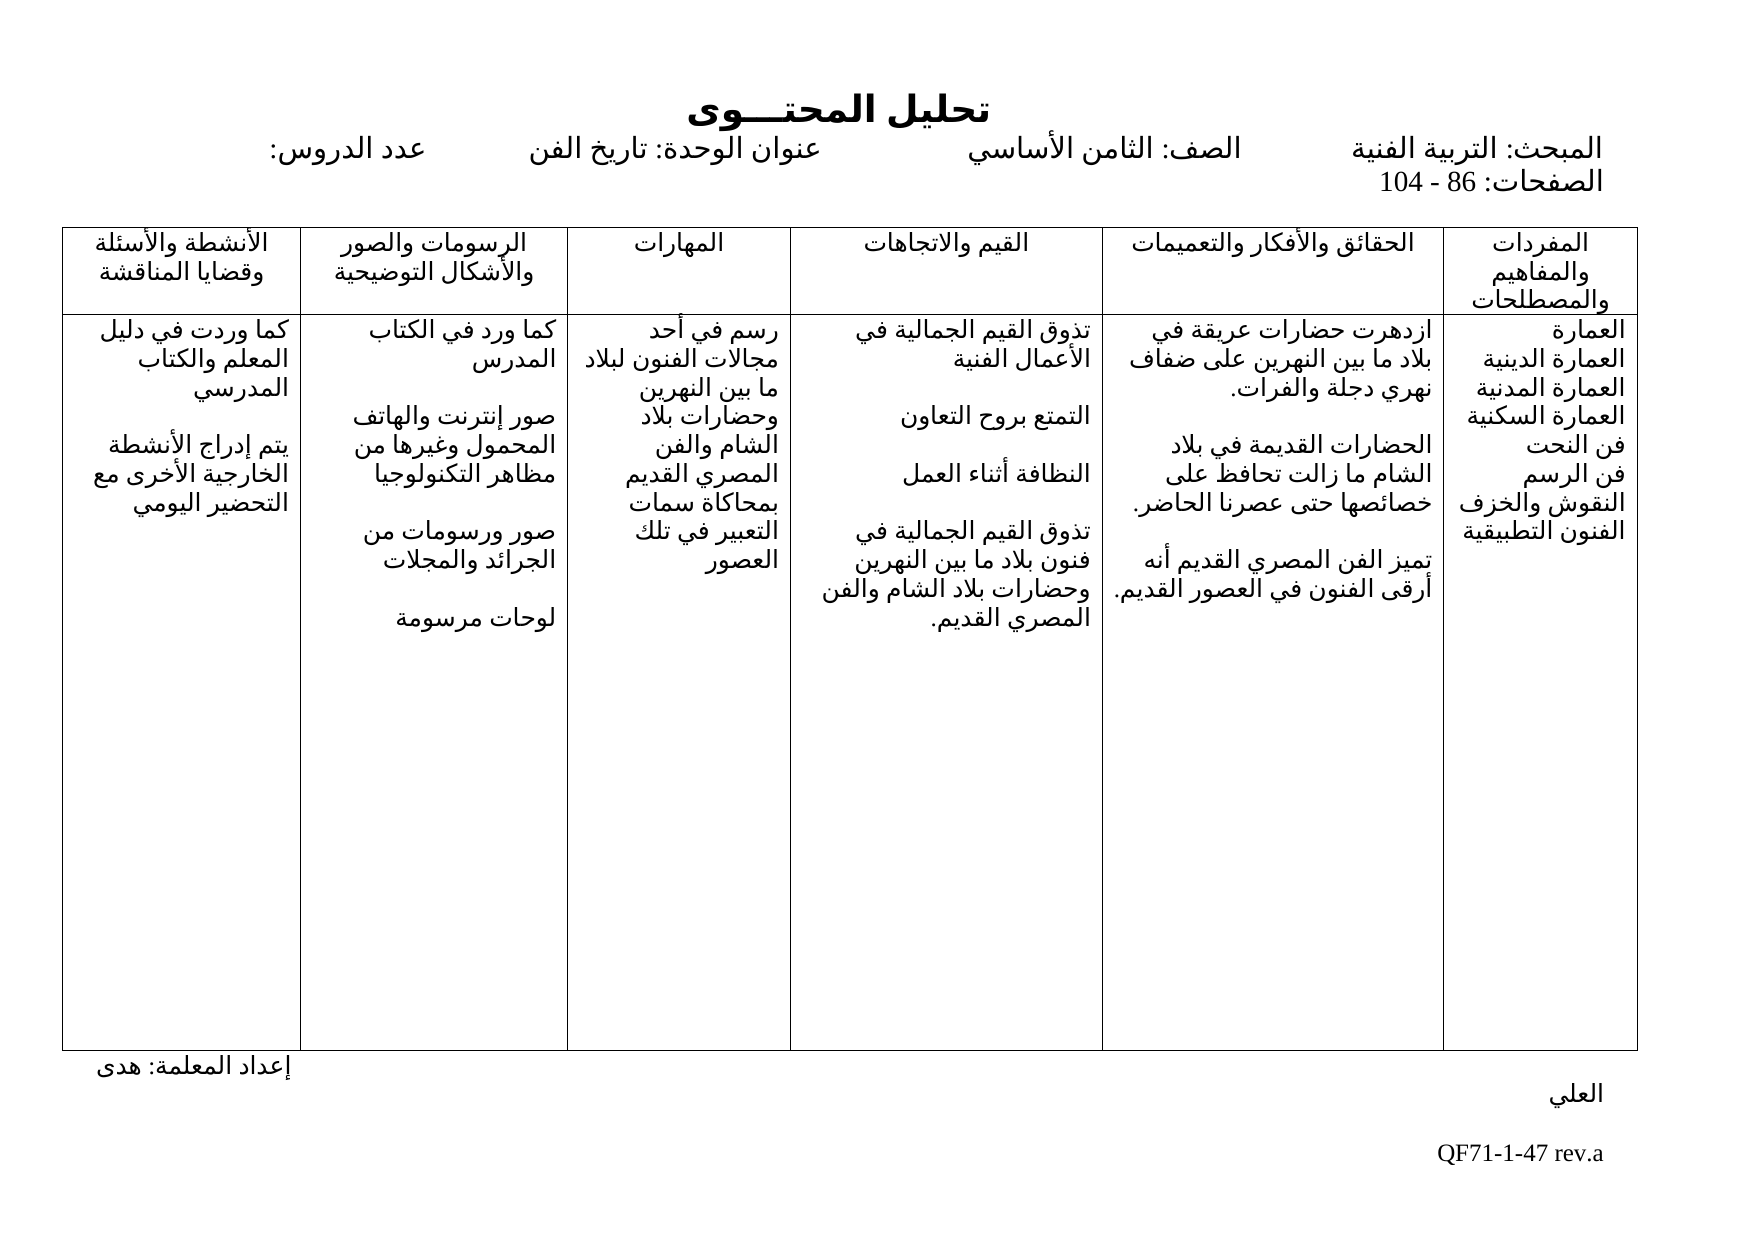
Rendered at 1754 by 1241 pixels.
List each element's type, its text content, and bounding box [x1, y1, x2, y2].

table_header الرسومات والصور والأشكال التوضيحية [301, 228, 567, 314]
table_cell تذوق القيم الجمالية في الأعمال الفنية التمتع بروح التعاون النظافة أثناء العمل تذوق القيم الجمالية في فنون بلاد ما بين النهرين وحضارات بلاد الشام والفن المصري القديم. [791, 315, 1102, 1050]
text المبحث: التربية الفنية الصف: الثامن الأساسي عنوان الوحدة: تاريخ الفن عدد الدروس: الصفحات: 86 - 104 [74, 131, 1604, 198]
text إعداد المعلمة: هدى العلي [74, 1051, 1604, 1108]
text تحليل المحتـــوى [74, 88, 1604, 131]
table_header المفردات والمفاهيم والمصطلحات [1444, 228, 1637, 314]
table_header الحقائق والأفكار والتعميمات [1103, 228, 1443, 314]
table_cell رسم في أحد مجالات الفنون لبلاد ما بين النهرين وحضارات بلاد الشام والفن المصري القديم بمحاكاة سمات التعبير في تلك العصور [568, 315, 790, 1050]
table_header المهارات [568, 228, 790, 314]
table_cell ازدهرت حضارات عريقة في بلاد ما بين النهرين على ضفاف نهري دجلة والفرات. الحضارات القديمة في بلاد الشام ما زالت تحافظ على خصائصها حتى عصرنا الحاضر. تميز الفن المصري القديم أنه أرقى الفنون في العصور القديم. [1103, 315, 1443, 1050]
table_cell كما وردت في دليل المعلم والكتاب المدرسي يتم إدراج الأنشطة الخارجية الأخرى مع التحضير اليومي [63, 315, 300, 1050]
table_cell العمارة العمارة الدينية العمارة المدنية العمارة السكنية فن النحت فن الرسم النقوش والخزف الفنون التطبيقية [1444, 315, 1637, 1050]
table_header الأنشطة والأسئلة وقضايا المناقشة [63, 228, 300, 314]
table_header القيم والاتجاهات [791, 228, 1102, 314]
table_cell كما ورد في الكتاب المدرس صور إنترنت والهاتف المحمول وغيرها من مظاهر التكنولوجيا صور ورسومات من الجرائد والمجلات لوحات مرسومة [301, 315, 567, 1050]
